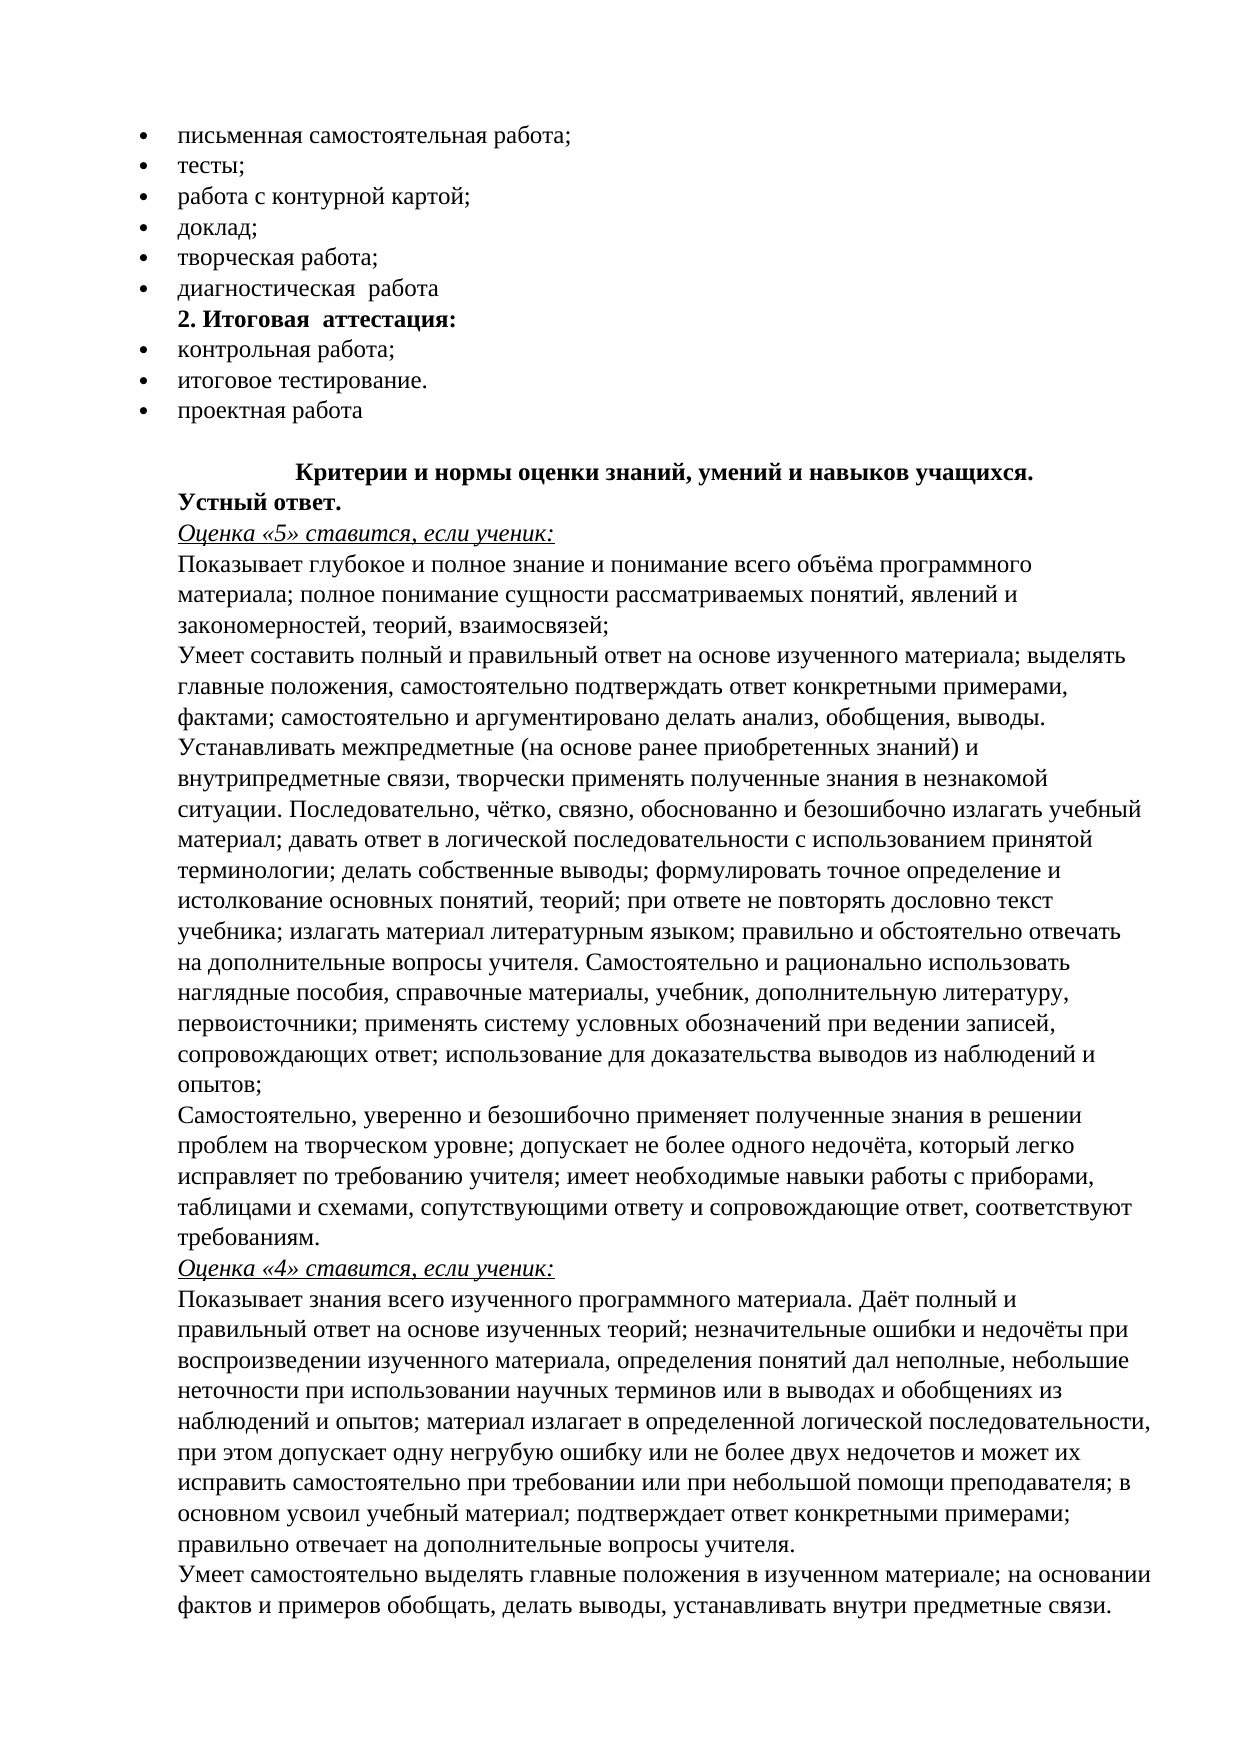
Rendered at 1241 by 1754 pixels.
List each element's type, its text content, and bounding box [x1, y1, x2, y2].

text 2. Итоговая аттестация: [177, 302, 1152, 332]
list работа с контурной картой; [140, 179, 1152, 210]
text Показывает знания всего изученного программного материала. Даёт полный и правильный ответ на основе изученных теорий; незначительные ошибки и недочёты при воспроизведении изученного материала, определения понятий дал неполные, небольшие неточности при использовании научных терминов или в выводах и обобщениях из наблюдений и опытов; материал излагает в определенной логической последовательности, при этом допускает одну негрубую ошибку или не более двух недочетов и может их исправить самостоятельно при требовании или при небольшой помощи преподавателя; в основном усвоил учебный материал; подтверждает ответ конкретными примерами; правильно отвечает на дополнительные вопросы учителя. [177, 1282, 1152, 1557]
text Оценка «4» ставится, если ученик: [177, 1251, 1152, 1282]
list тесты; [140, 149, 1152, 179]
text Устный ответ. [177, 486, 1152, 516]
text Показывает глубокое и полное знание и понимание всего объёма программного материала; полное понимание сущности рассматриваемых понятий, явлений и закономерностей, теорий, взаимосвязей; [177, 547, 1152, 639]
text Критерии и нормы оценки знаний, умений и навыков учащихся. [177, 455, 1152, 486]
list доклад; [140, 210, 1152, 241]
text Самостоятельно, уверенно и безошибочно применяет полученные знания в решении проблем на творческом уровне; допускает не более одного недочёта, который легко исправляет по требованию учителя; имеет необходимые навыки работы с приборами, таблицами и схемами, сопутствующими ответу и сопровождающие ответ, соответствуют требованиям. [177, 1098, 1152, 1251]
list диагностическая работа [140, 271, 1152, 302]
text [177, 1557, 1152, 1619]
list творческая работа; [140, 241, 1152, 271]
text Умеет составить полный и правильный ответ на основе изученного материала; выделять главные положения, самостоятельно подтверждать ответ конкретными примерами, фактами; самостоятельно и аргументировано делать анализ, обобщения, выводы. Устанавливать межпредметные (на основе ранее приобретенных знаний) и внутрипредметные связи, творчески применять полученные знания в незнакомой ситуации. Последовательно, чётко, связно, обоснованно и безошибочно излагать учебный материал; давать ответ в логической последовательности с использованием принятой терминологии; делать собственные выводы; формулировать точное определение и истолкование основных понятий, теорий; при ответе не повторять дословно текст учебника; излагать материал литературным языком; правильно и обстоятельно отвечать на дополнительные вопросы учителя. Самостоятельно и рационально использовать наглядные пособия, справочные материалы, учебник, дополнительную литературу, первоисточники; применять систему условных обозначений при ведении записей, сопровождающих ответ; использование для доказательства выводов из наблюдений и опытов; [177, 639, 1152, 1098]
list контрольная работа; [140, 332, 1152, 363]
list письменная самостоятельная работа; [140, 118, 1152, 149]
list итоговое тестирование. [140, 363, 1152, 394]
text Оценка «5» ставится, если ученик: [177, 516, 1152, 547]
list проектная работа [140, 394, 1152, 424]
